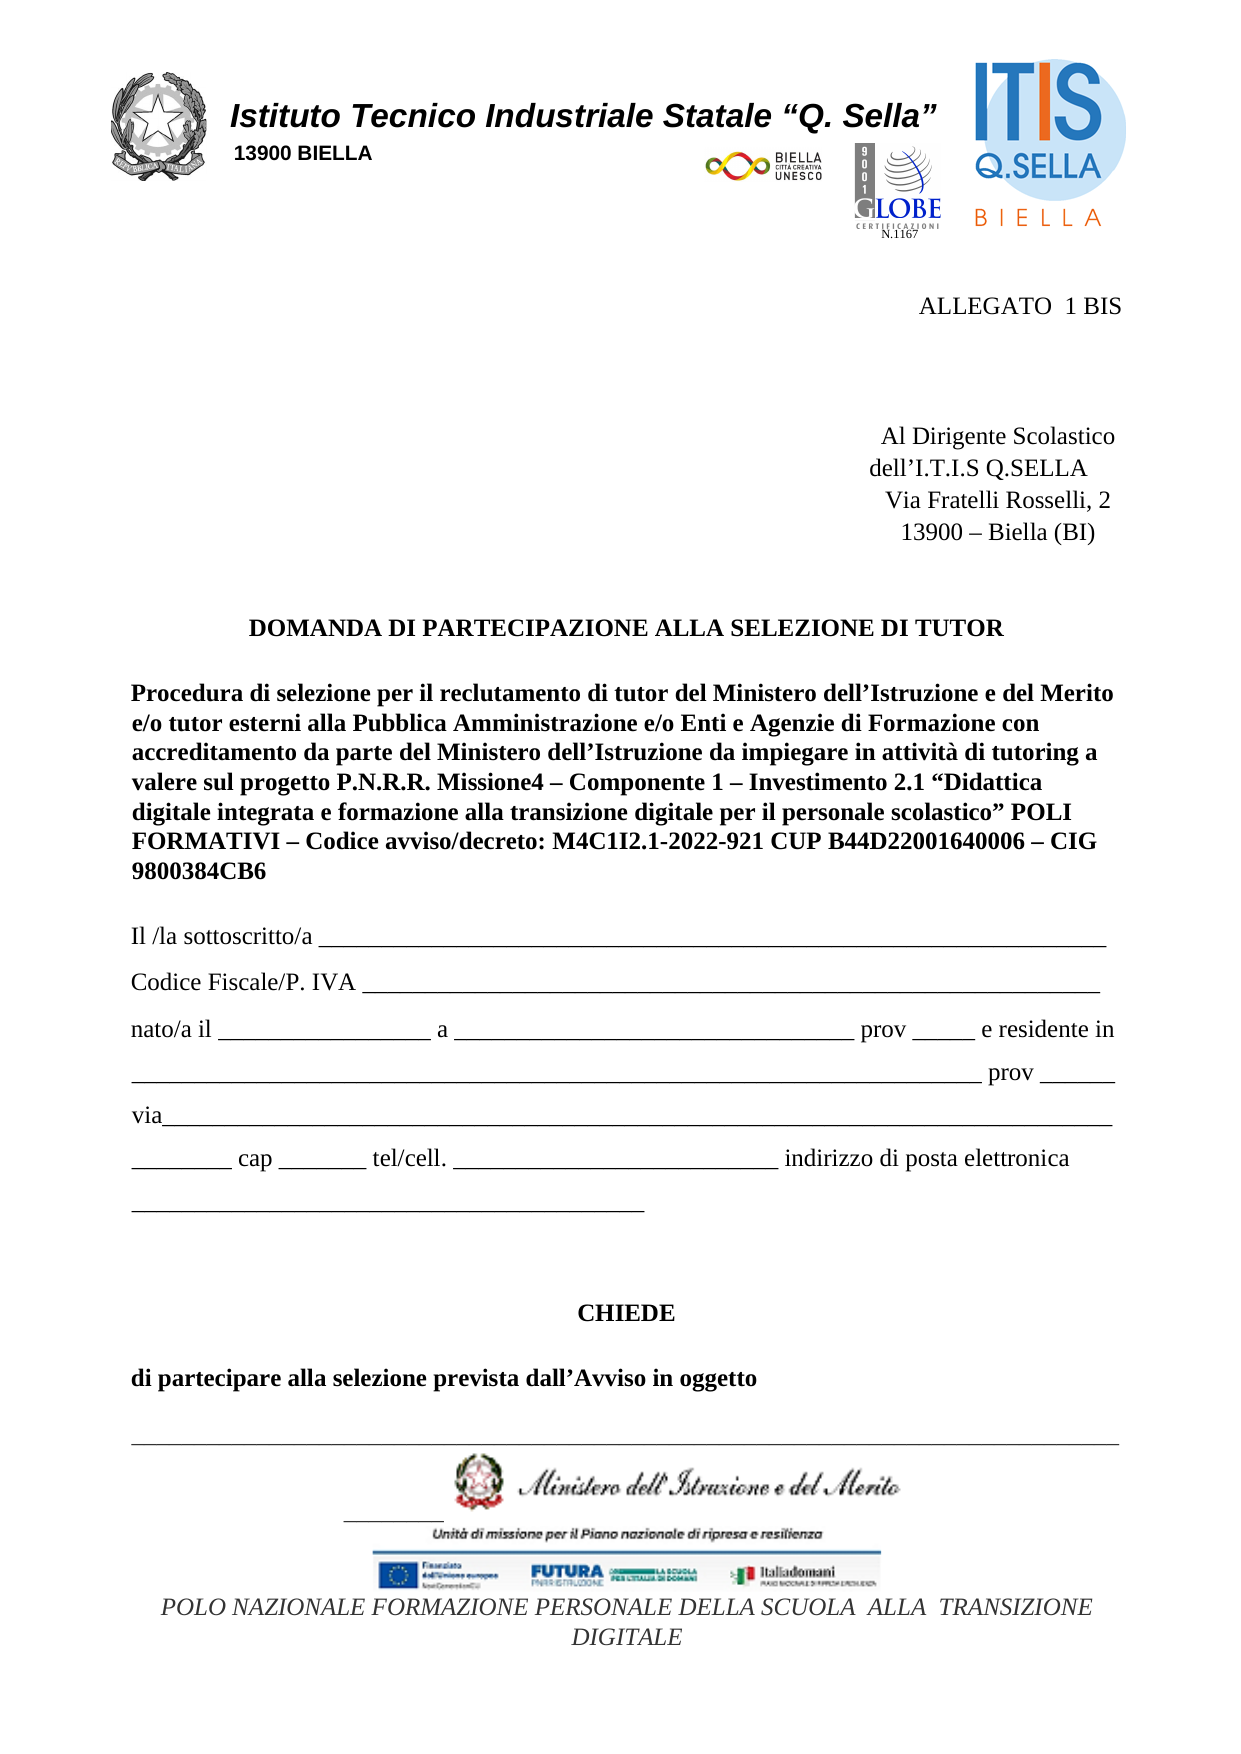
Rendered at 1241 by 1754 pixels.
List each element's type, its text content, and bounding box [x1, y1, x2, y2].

text Il /la sottoscritto/a _______________________________________________________________ [131, 921, 1122, 950]
text nato/a il _________________ a ________________________________ prov _____ e residente in ____________________________________________________________________ prov ______ via____________________________________________________________________________________ cap _______ tel/cell. __________________________ indirizzo di posta elettronica _________________________________________ [131, 1014, 1122, 1215]
text Codice Fiscale/P. IVA ___________________________________________________________ [131, 967, 1122, 996]
text Al Dirigente Scolastico [856, 421, 1127, 450]
text CHIEDE [131, 1298, 1122, 1327]
picture [372, 1526, 882, 1592]
picture [443, 1448, 911, 1520]
text Procedura di selezione per il reclutamento di tutor del Ministero dell’Istruzione e del Merito e/o tutor esterni alla Pubblica Amministrazione e/o Enti e Agenzie di Formazione con accreditamento da parte del Ministero dell’Istruzione da impiegare in attività di tutoring a valere sul progetto P.N.R.R. Missione4 – Componente 1 – Investimento 2.1 “Didattica digitale integrata e formazione alla transizione digitale per il personale scolastico” POLI FORMATIVI – Codice avviso/decreto: M4C1I2.1-2022-921 CUP B44D22001640006 – CIG 9800384CB6 [131, 678, 1122, 884]
picture [972, 59, 1127, 227]
picture [854, 143, 941, 218]
picture [704, 147, 823, 182]
text Via Fratelli Rosselli, 2 [856, 485, 1127, 513]
text ALLEGATO 1 BIS [130, 291, 1122, 320]
text dell’I.T.I.S Q.SELLA [856, 453, 1127, 482]
text DOMANDA DI PARTECIPAZIONE ALLA SELEZIONE DI TUTOR [131, 613, 1122, 642]
text di partecipare alla selezione prevista dall’Avviso in oggetto [131, 1363, 1122, 1392]
text 13900 – Biella (BI) [856, 517, 1127, 545]
picture [854, 220, 940, 229]
